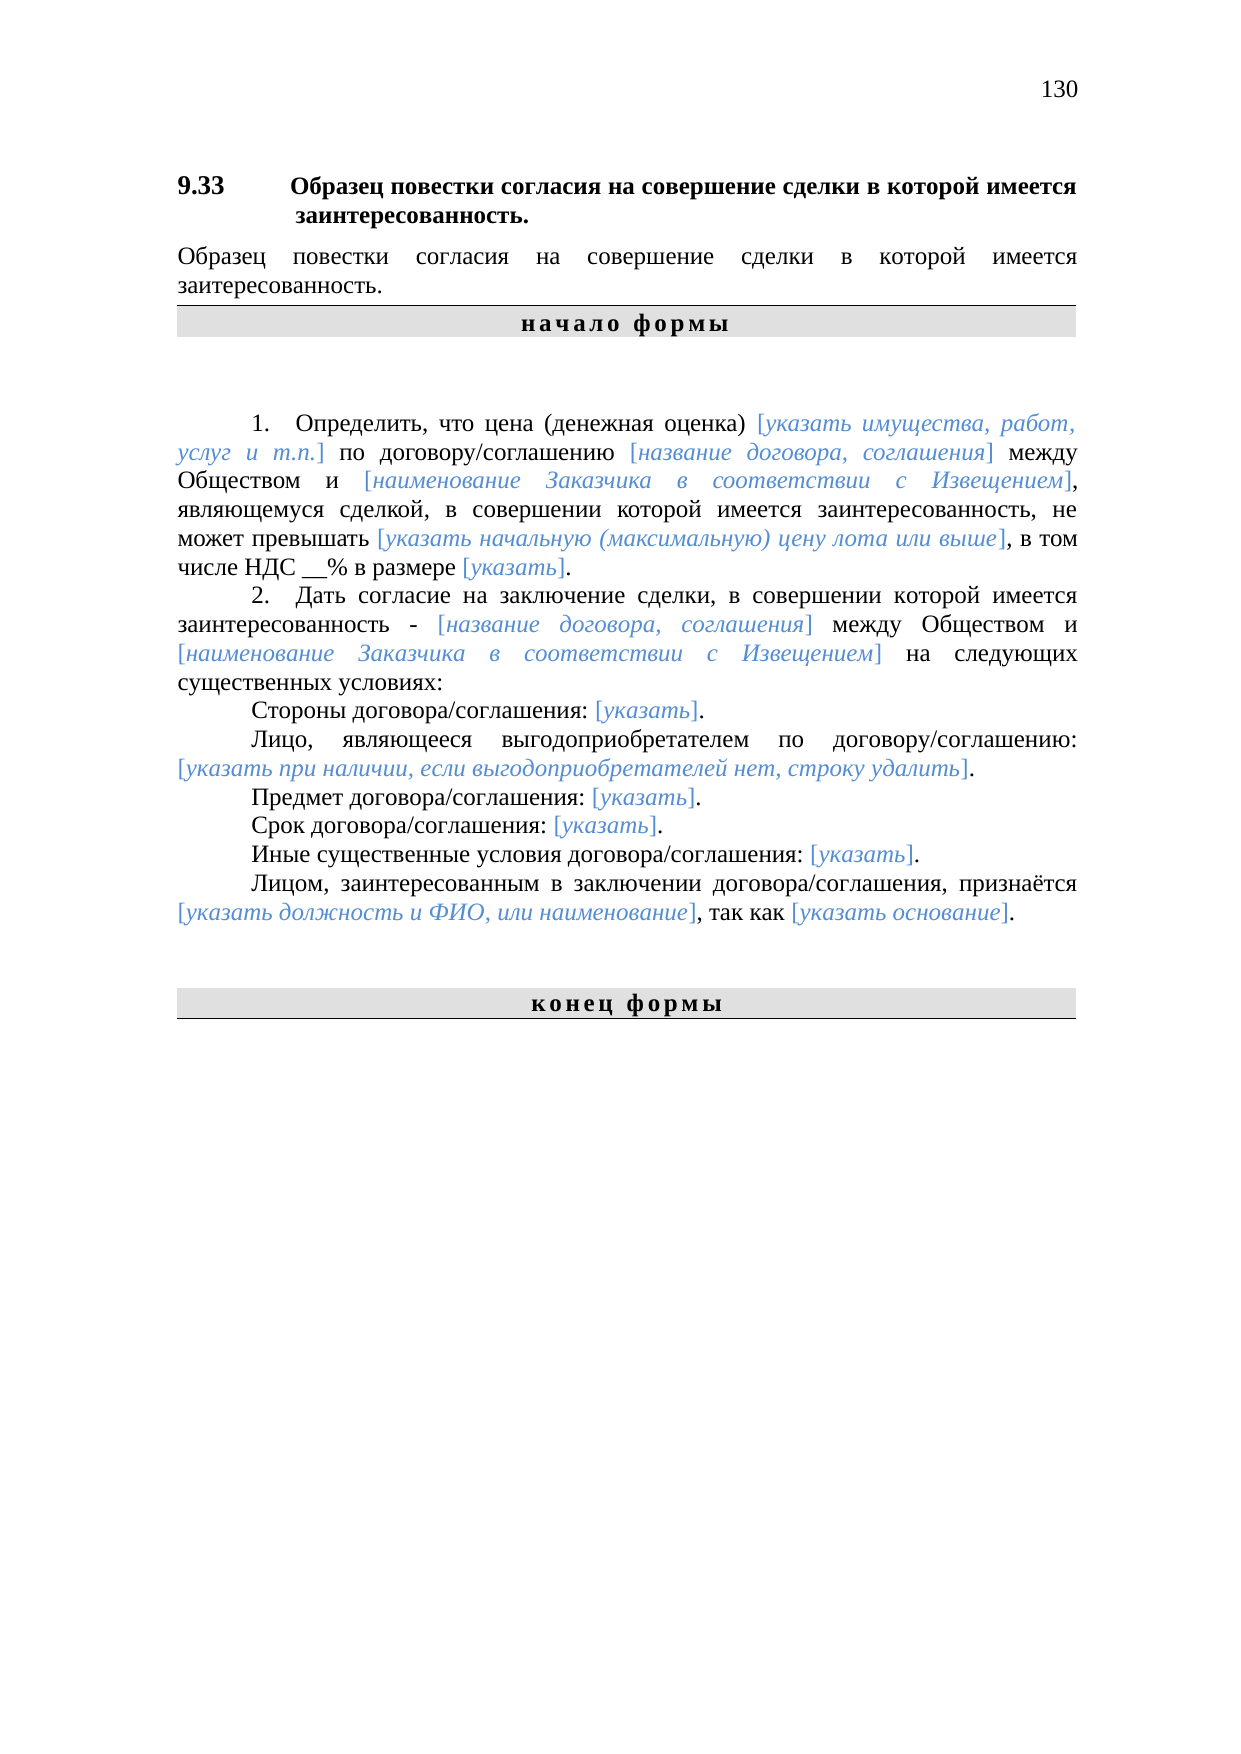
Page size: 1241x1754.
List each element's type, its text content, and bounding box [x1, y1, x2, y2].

text начало формы [177, 306, 1076, 337]
list Образец повестки согласия на совершение сделки в которой имеется заинтересованность. [177, 169, 1078, 229]
text Иные существенные условия договора/соглашения: [указать]. [177, 839, 1078, 868]
text Предмет договора/соглашения: [указать]. [177, 782, 1078, 810]
text Стороны договора/соглашения: [указать]. [177, 695, 1078, 724]
list Определить, что цена (денежная оценка) [указать имущества, работ, услуг и т.п.] по договору/соглашению [название договора, соглашения] между Обществом и [наименование Заказчика в соответствии с Извещением], являющемуся сделкой, в совершении которой имеется заинтересованность, не может превышать [указать начальную (максимальную) цену лота или выше], в том числе НДС __% в размере [указать]. [177, 408, 1078, 580]
text Лицо, являющееся выгодоприобретателем по договору/соглашению: [указать при наличии, если выгодоприобретателей нет, строку удалить]. [177, 724, 1078, 782]
list Дать согласие на заключение сделки, в совершении которой имеется заинтересованность - [название договора, соглашения] между Обществом и [наименование Заказчика в соответствии с Извещением] на следующих существенных условиях: [177, 580, 1078, 695]
text конец формы [177, 988, 1076, 1018]
text Срок договора/соглашения: [указать]. [177, 810, 1078, 839]
text Образец повестки согласия на совершение сделки в которой имеется заитересованность. [177, 241, 1078, 299]
text Лицом, заинтересованным в заключении договора/соглашения, признаётся [указать должность и ФИО, или наименование], так как [указать основание]. [177, 868, 1078, 925]
